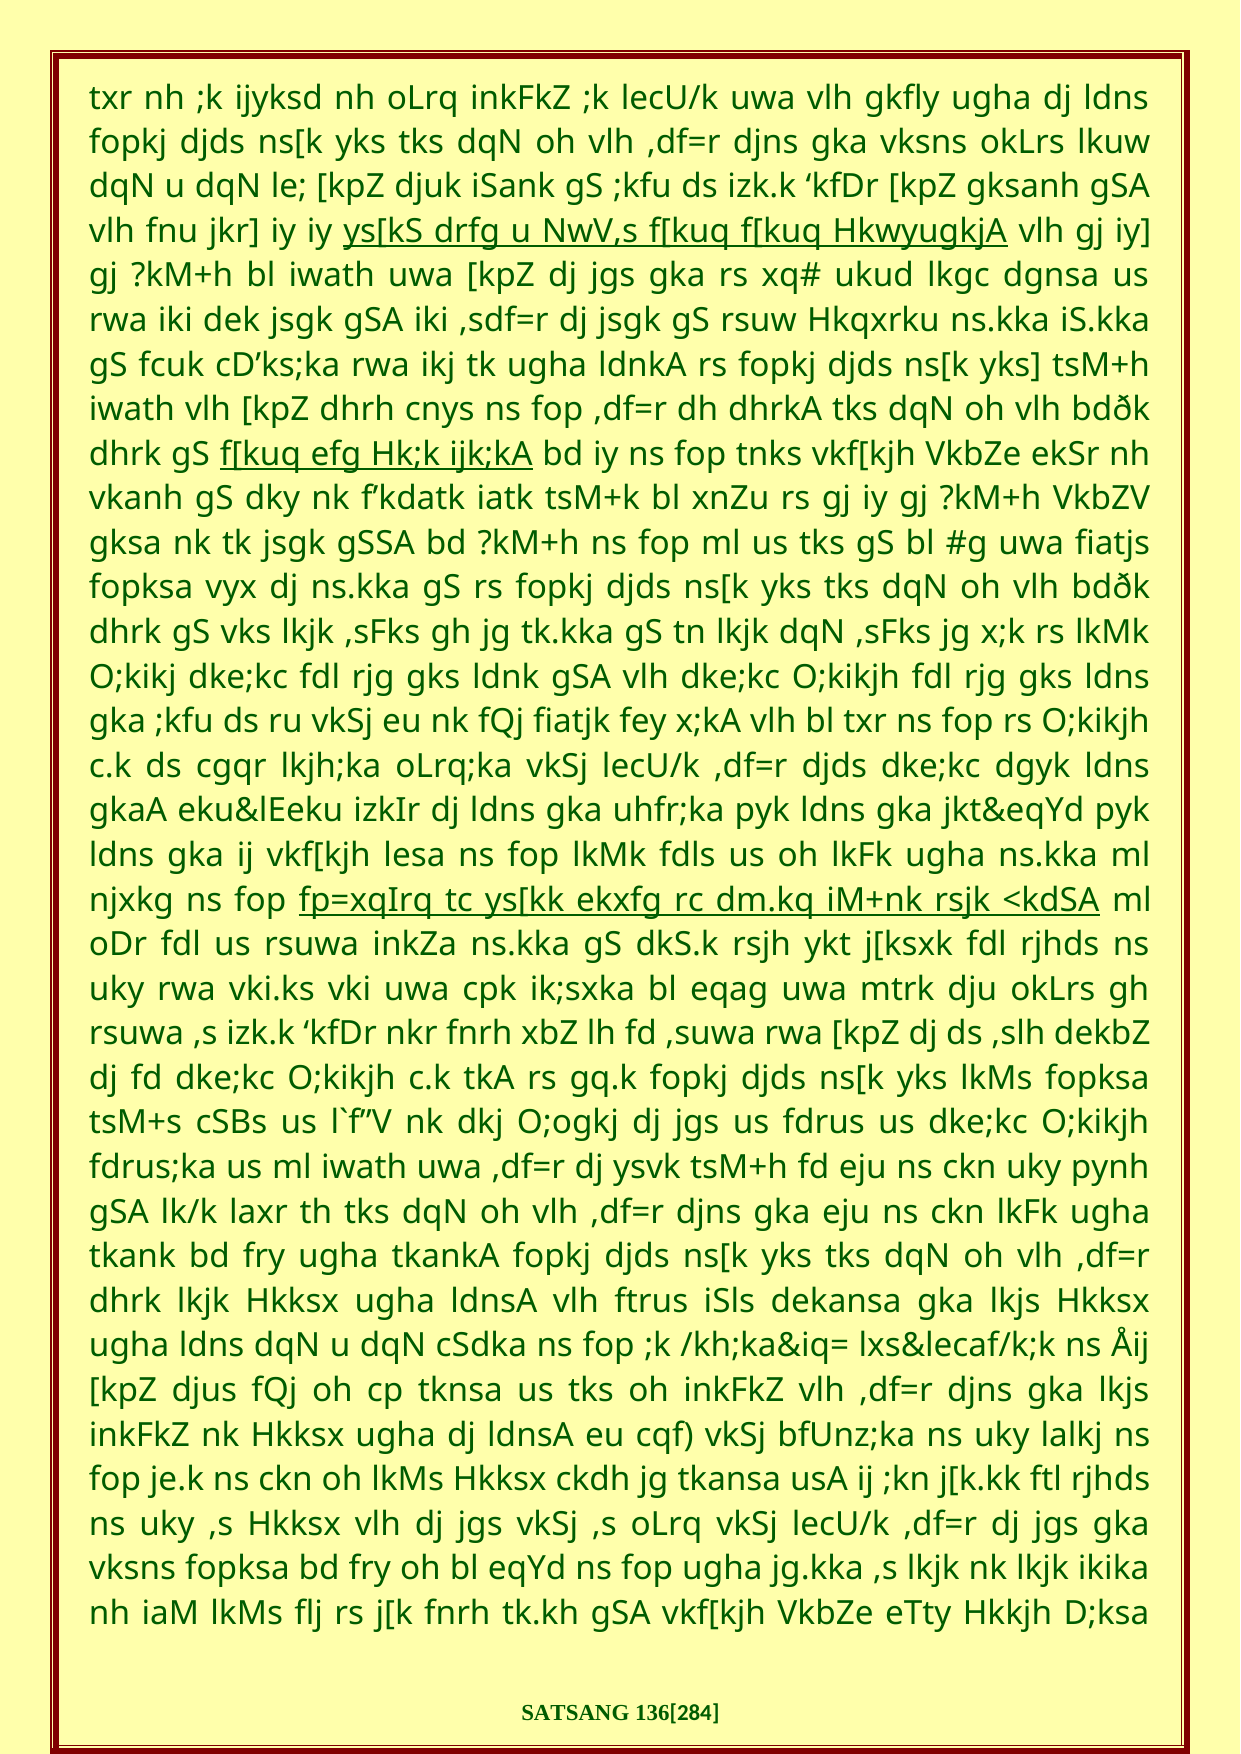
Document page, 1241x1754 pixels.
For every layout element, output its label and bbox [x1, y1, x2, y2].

text [89, 74, 1152, 1634]
